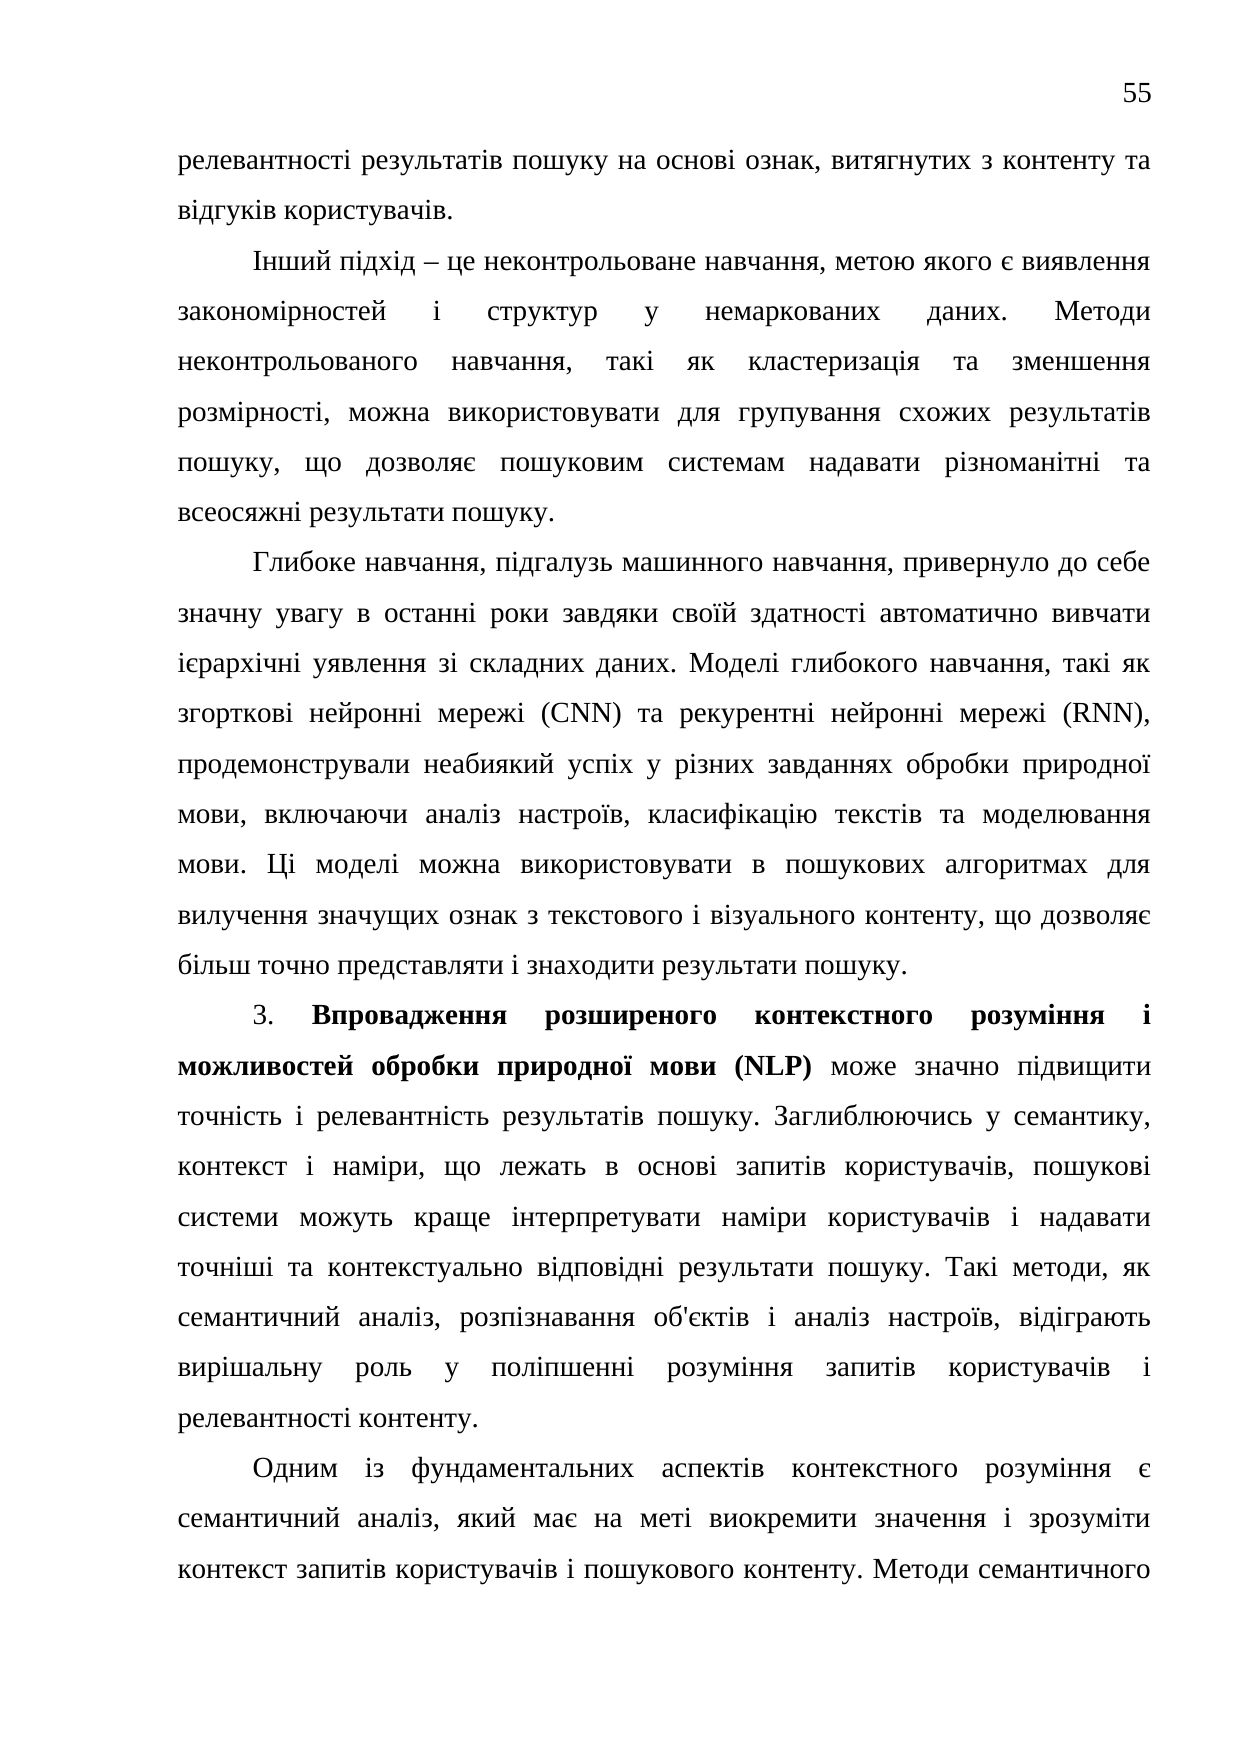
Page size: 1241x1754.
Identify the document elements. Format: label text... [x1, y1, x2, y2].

text Інший підхід – це неконтрольоване навчання, метою якого є виявлення закономірностей і структур у немаркованих даних. Методи неконтрольованого навчання, такі як кластеризація та зменшення розмірності, можна використовувати для групування схожих результатів пошуку, що дозволяє пошуковим системам надавати різноманітні та всеосяжні результати пошуку. [177, 243, 1152, 528]
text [177, 142, 1152, 226]
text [177, 1450, 1152, 1584]
text 3. Впровадження розширеного контекстного розуміння і можливостей обробки природної мови (NLP) може значно підвищити точність і релевантність результатів пошуку. Заглиблюючись у семантику, контекст і наміри, що лежать в основі запитів користувачів, пошукові системи можуть краще інтерпретувати наміри користувачів і надавати точніші та контекстуально відповідні результати пошуку. Такі методи, як семантичний аналіз, розпізнавання об'єктів і аналіз настроїв, відіграють вирішальну роль у поліпшенні розуміння запитів користувачів і релевантності контенту. [177, 997, 1152, 1433]
text Глибоке навчання, підгалузь машинного навчання, привернуло до себе значну увагу в останні роки завдяки своїй здатності автоматично вивчати ієрархічні уявлення зі складних даних. Моделі глибокого навчання, такі як згорткові нейронні мережі (CNN) та рекурентні нейронні мережі (RNN), продемонстрували неабиякий успіх у різних завданнях обробки природної мови, включаючи аналіз настроїв, класифікацію текстів та моделювання мови. Ці моделі можна використовувати в пошукових алгоритмах для вилучення значущих ознак з текстового і візуального контенту, що дозволяє більш точно представляти і знаходити результати пошуку. [177, 544, 1152, 981]
